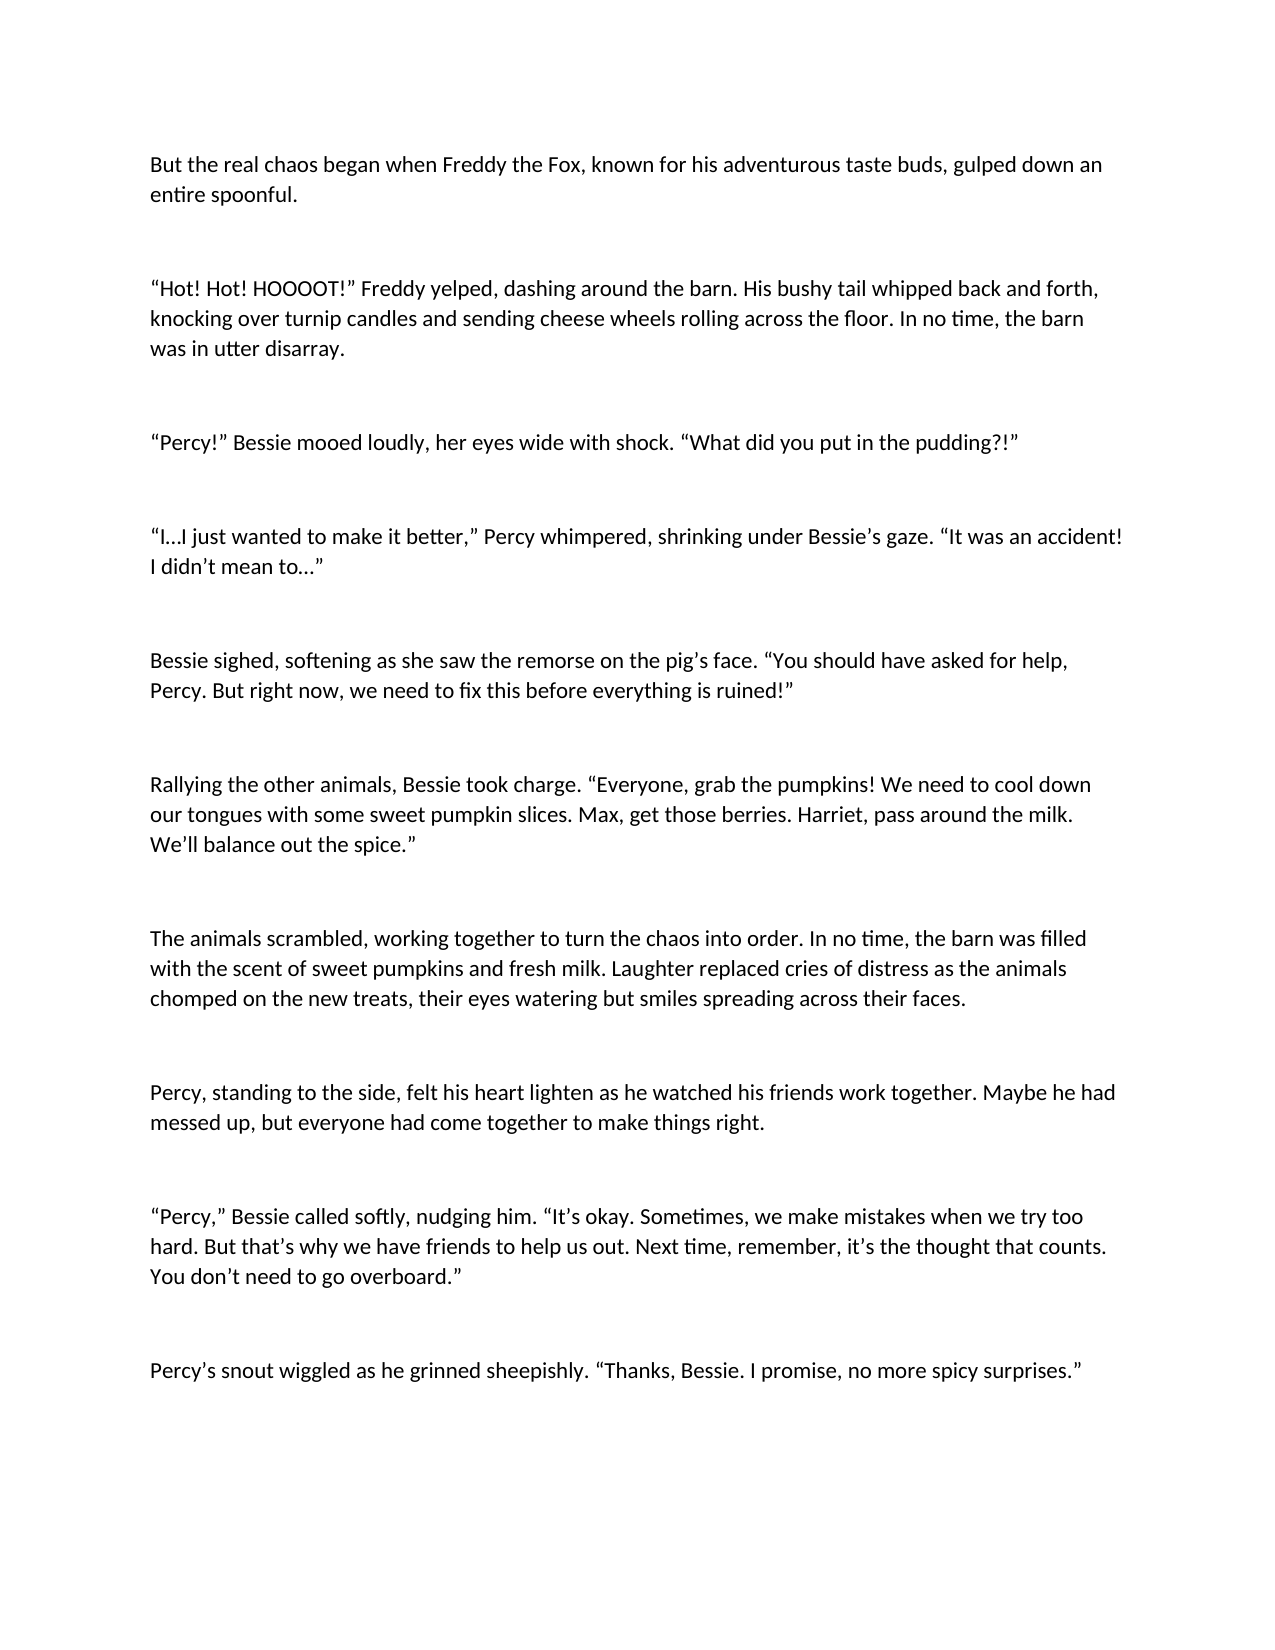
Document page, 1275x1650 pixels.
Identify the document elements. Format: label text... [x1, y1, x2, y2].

text “Hot! Hot! HOOOOT!” Freddy yelped, dashing around the barn. His bushy tail whipped back and forth, knocking over turnip candles and sending cheese wheels rolling across the floor. In no time, the barn was in utter disarray. [150, 274, 1125, 362]
text “Percy,” Bessie called softly, nudging him. “It’s okay. Sometimes, we make mistakes when we try too hard. But that’s why we have friends to help us out. Next time, remember, it’s the thought that counts. You don’t need to go overboard.” [150, 1202, 1125, 1291]
text But the real chaos began when Freddy the Fox, known for his adventurous taste buds, gulped down an entire spoonful. [150, 150, 1125, 208]
text The animals scrambled, working together to turn the chaos into order. In no time, the barn was filled with the scent of sweet pumpkins and fresh milk. Laughter replaced cries of distress as the animals chomped on the new treats, their eyes watering but smiles spreading across their faces. [150, 924, 1125, 1012]
text “I…I just wanted to make it better,” Percy whimpered, shrinking under Bessie’s gaze. “It was an accident! I didn’t mean to…” [150, 522, 1125, 580]
text Percy, standing to the side, felt his heart lighten as he watched his friends work together. Maybe he had messed up, but everyone had come together to make things right. [150, 1078, 1125, 1136]
text Rallying the other animals, Bessie took charge. “Everyone, grab the pumpkins! We need to cool down our tongues with some sweet pumpkin slices. Max, get those berries. Harriet, pass around the milk. We’ll balance out the spice.” [150, 770, 1125, 858]
text Bessie sighed, softening as she saw the remorse on the pig’s face. “You should have asked for help, Percy. But right now, we need to fix this before everything is ruined!” [150, 646, 1125, 704]
text Percy’s snout wiggled as he grinned sheepishly. “Thanks, Bessie. I promise, no more spicy surprises.” [150, 1356, 1125, 1384]
text “Percy!” Bessie mooed loudly, her eyes wide with shock. “What did you put in the pudding?!” [150, 428, 1125, 456]
